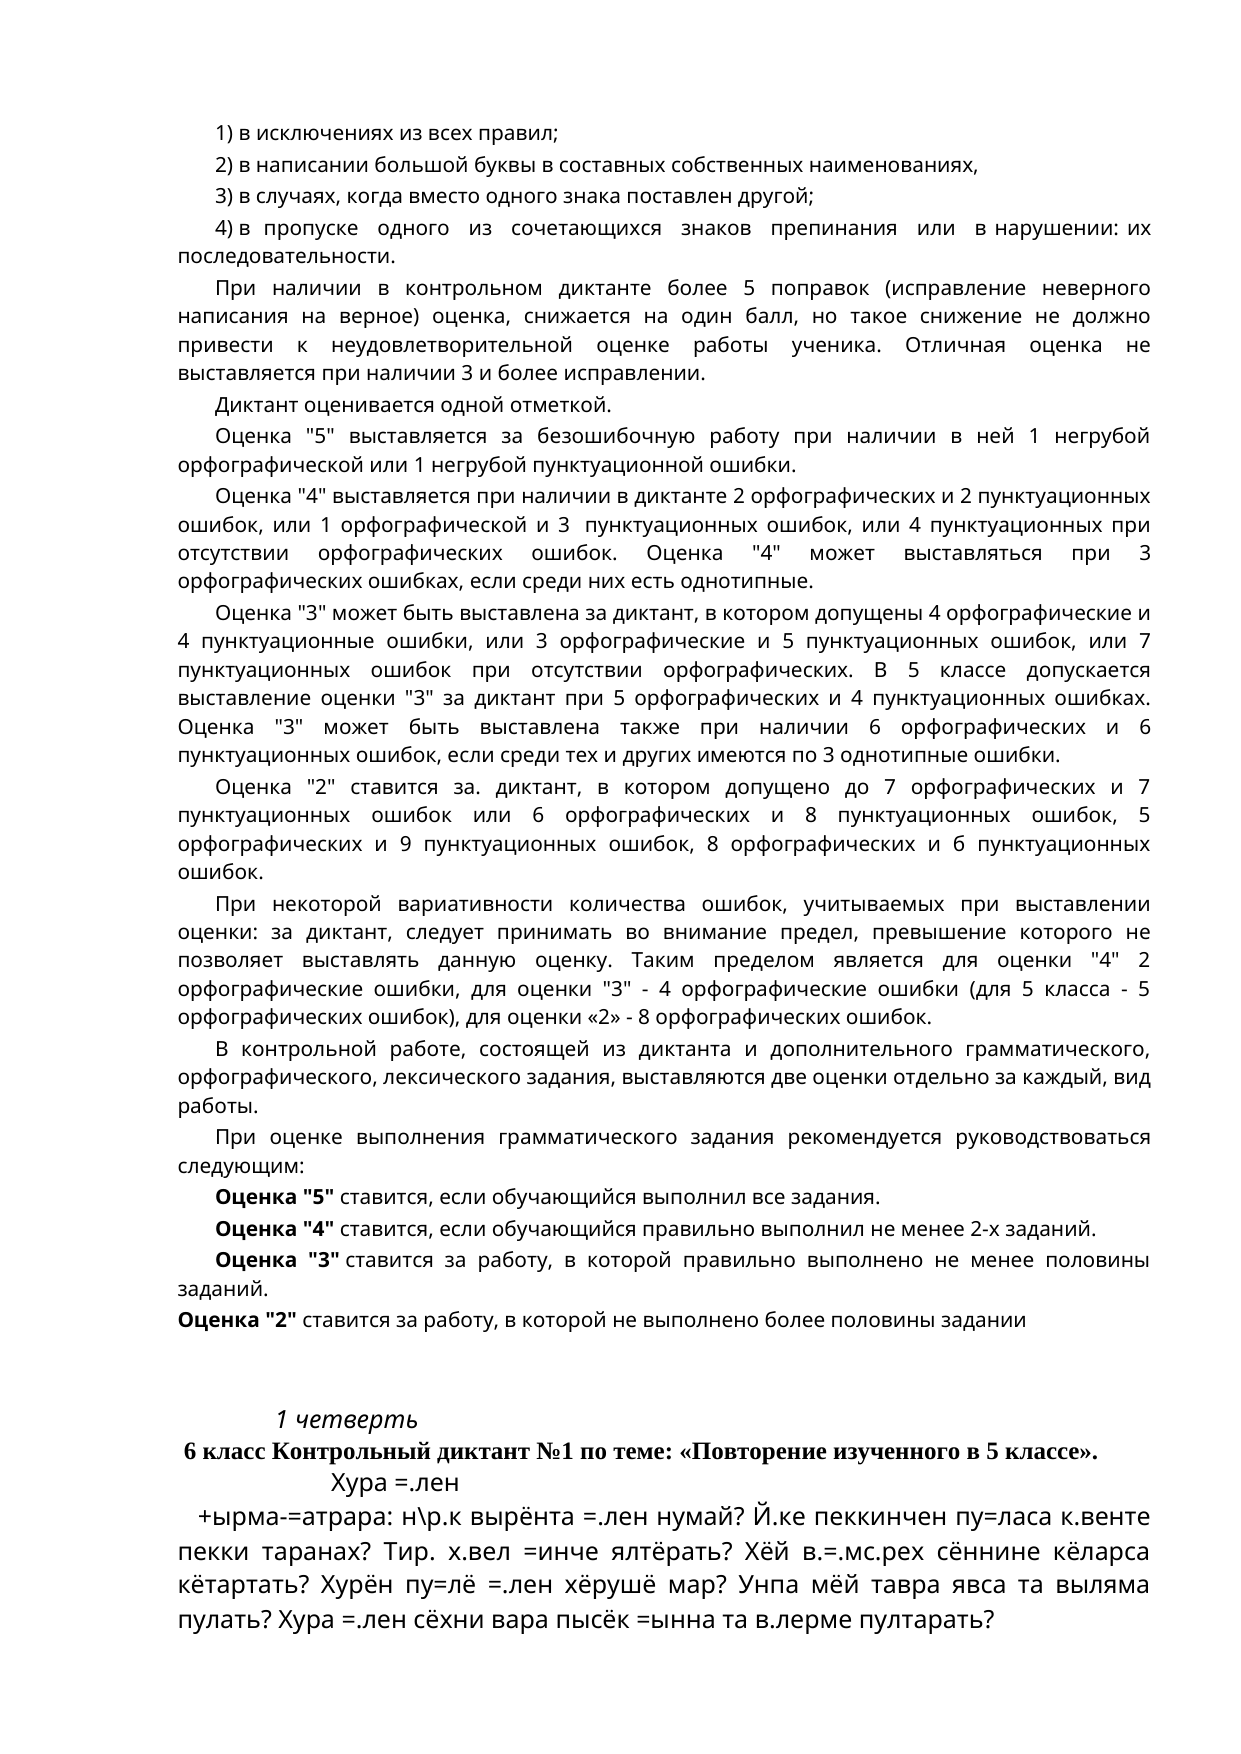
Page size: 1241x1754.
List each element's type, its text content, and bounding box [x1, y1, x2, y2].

text Хура =.лен [177, 1465, 1152, 1499]
text При оценке выполнения грамматического задания рекомендуется руководствоваться следующим: [177, 1122, 1152, 1179]
text Диктант оценивается одной отметкой. [177, 390, 1152, 418]
text Оценка "5" выставляется за безошибочную работу при наличии в ней 1 негрубой орфографической или 1 негрубой пунктуационной ошибки. [177, 421, 1152, 478]
text Оценка "2" ставится за. диктант, в котором допущено до 7 орфографических и 7 пунктуационных ошибок или 6 орфографических и 8 пунктуационных ошибок, 5 орфографических и 9 пунктуационных ошибок, 8 орфографических и б пунктуационных ошибок. [177, 772, 1152, 886]
text Оценка "4" выставляется при наличии в диктанте 2 орфографических и 2 пунктуационных ошибок, или 1 орфографической и 3 пунктуационных ошибок, или 4 пунктуационных при отсутствии орфографических ошибок. Оценка "4" может выставляться при 3 орфографических ошибках, если среди них есть однотипные. [177, 481, 1152, 595]
text При наличии в контрольном диктанте более 5 поправок (исправление неверного написания на верное) оценка, снижается на один балл, но такое снижение не должно привести к неудовлетворительной оценке работы ученика. Отличная оценка не выставляется при наличии 3 и более исправлении. [177, 273, 1152, 387]
text Оценка "2" ставится за работу, в которой не выполнено более половины задании [177, 1306, 1152, 1334]
text 4) в пропуске одного из сочетающихся знаков препинания или в нарушении: их последовательности. [177, 213, 1152, 270]
text 2) в написании большой буквы в составных собственных наименованиях, [177, 150, 1152, 178]
text +ырма-=атрара: н\р.к вырёнта =.лен нумай? Й.ке пеккинчен пу=ласа к.венте пекки таранах? Тир. х.вел =инче ялтёрать? Хёй в.=.мс.рех сённине кёларса кётартать? Хурён пу=лё =.лен хёрушё мар? Унпа мёй тавра явса та выляма пулать? Хура =.лен сёхни вара пысёк =ынна та в.лерме пултарать? [177, 1499, 1152, 1635]
text Оценка "4" ставится, если обучающийся правильно выполнил не менее 2-х заданий. [177, 1214, 1152, 1242]
text В контрольной работе, состоящей из диктанта и дополнительного грамматического, орфографического, лексического задания, выставляются две оценки отдельно за каждый, вид работы. [177, 1034, 1152, 1119]
text 3) в случаях, когда вместо одного знака поставлен другой; [177, 181, 1152, 210]
text Оценка "3" может быть выставлена за диктант, в котором допущены 4 орфографические и 4 пунктуационные ошибки, или 3 орфографические и 5 пунктуационных ошибок, или 7 пунктуационных ошибок при отсутствии орфографических. В 5 классе допускается выставление оценки "3" за диктант при 5 орфографических и 4 пунктуационных ошибках. Оценка "3" может быть выставлена также при наличии 6 орфографических и 6 пунктуационных ошибок, если среди тех и других имеются по 3 однотипные ошибки. [177, 598, 1152, 769]
text 1) в исключениях из всех правил; [177, 118, 1152, 147]
text 1 четверть [177, 1402, 1152, 1436]
text Оценка "5" ставится, если обучающийся выполнил все задания. [177, 1182, 1152, 1211]
text При некоторой вариативности количества ошибок, учитываемых при выставлении оценки: за диктант, следует принимать во внимание предел, превышение которого не позволяет выставлять данную оценку. Таким пределом является для оценки "4" 2 орфографические ошибки, для оценки "3" - 4 орфографические ошибки (для 5 класса - 5 орфографических ошибок), для оценки «2» - 8 орфографических ошибок. [177, 889, 1152, 1031]
text 6 класс Контрольный диктант №1 по теме: «Повторение изученного в 5 классе». [177, 1436, 1152, 1465]
text Оценка "3" ставится за работу, в которой правильно выполнено не менее половины заданий. [177, 1246, 1152, 1302]
